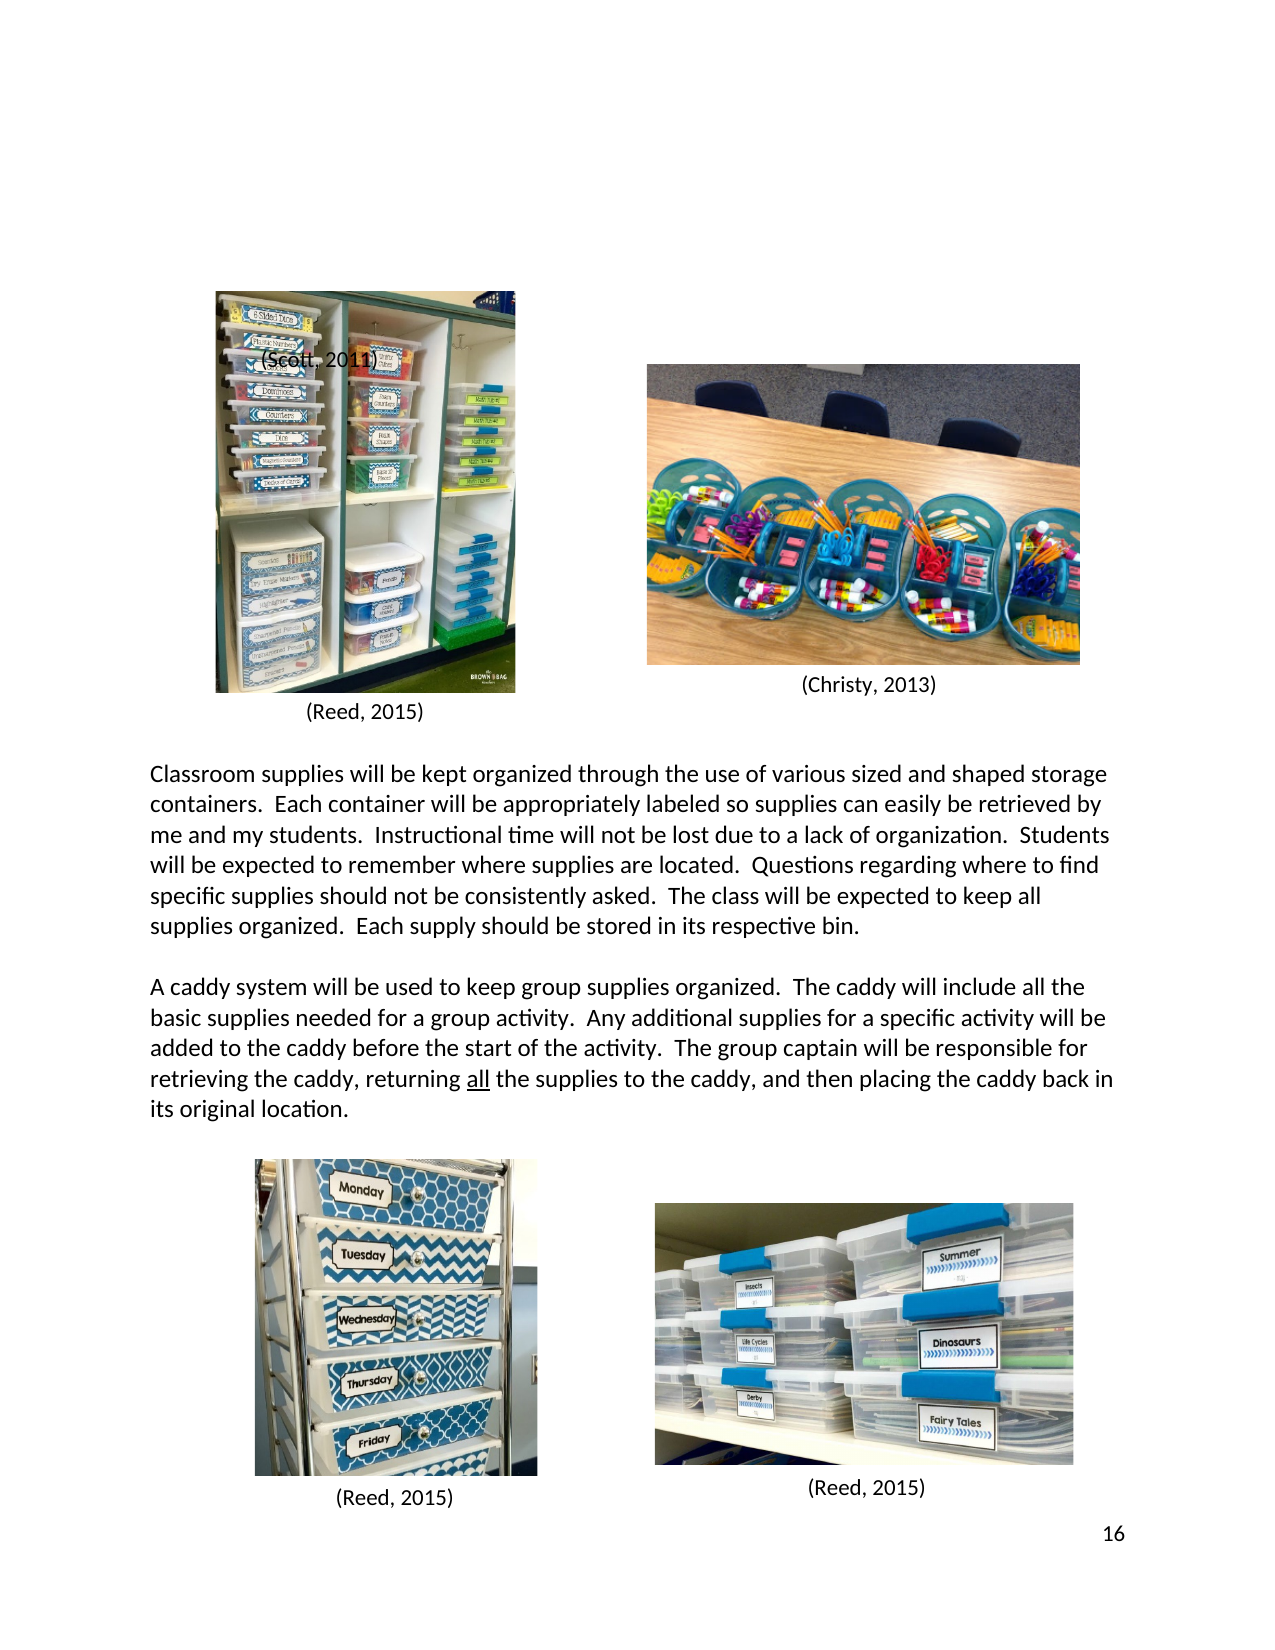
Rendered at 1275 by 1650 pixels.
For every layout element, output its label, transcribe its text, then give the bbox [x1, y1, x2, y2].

picture [254, 1159, 538, 1476]
picture [646, 364, 1080, 665]
text Classroom supplies will be kept organized through the use of various sized and shaped storage containers. Each container will be appropriately labeled so supplies can easily be retrieved by me and my students. Instructional time will not be lost due to a lack of organization. Students will be expected to remember where supplies are located. Questions regarding where to find specific supplies should not be consistently asked. The class will be expected to keep all supplies organized. Each supply should be stored in its respective bin. [150, 758, 1125, 941]
picture [215, 291, 516, 693]
picture [654, 1203, 1074, 1465]
text A caddy system will be used to keep group supplies organized. The caddy will include all the basic supplies needed for a group activity. Any additional supplies for a specific activity will be added to the caddy before the start of the activity. The group captain will be responsible for retrieving the caddy, returning all the supplies to the caddy, and then placing the caddy back in its original location. [150, 971, 1125, 1124]
